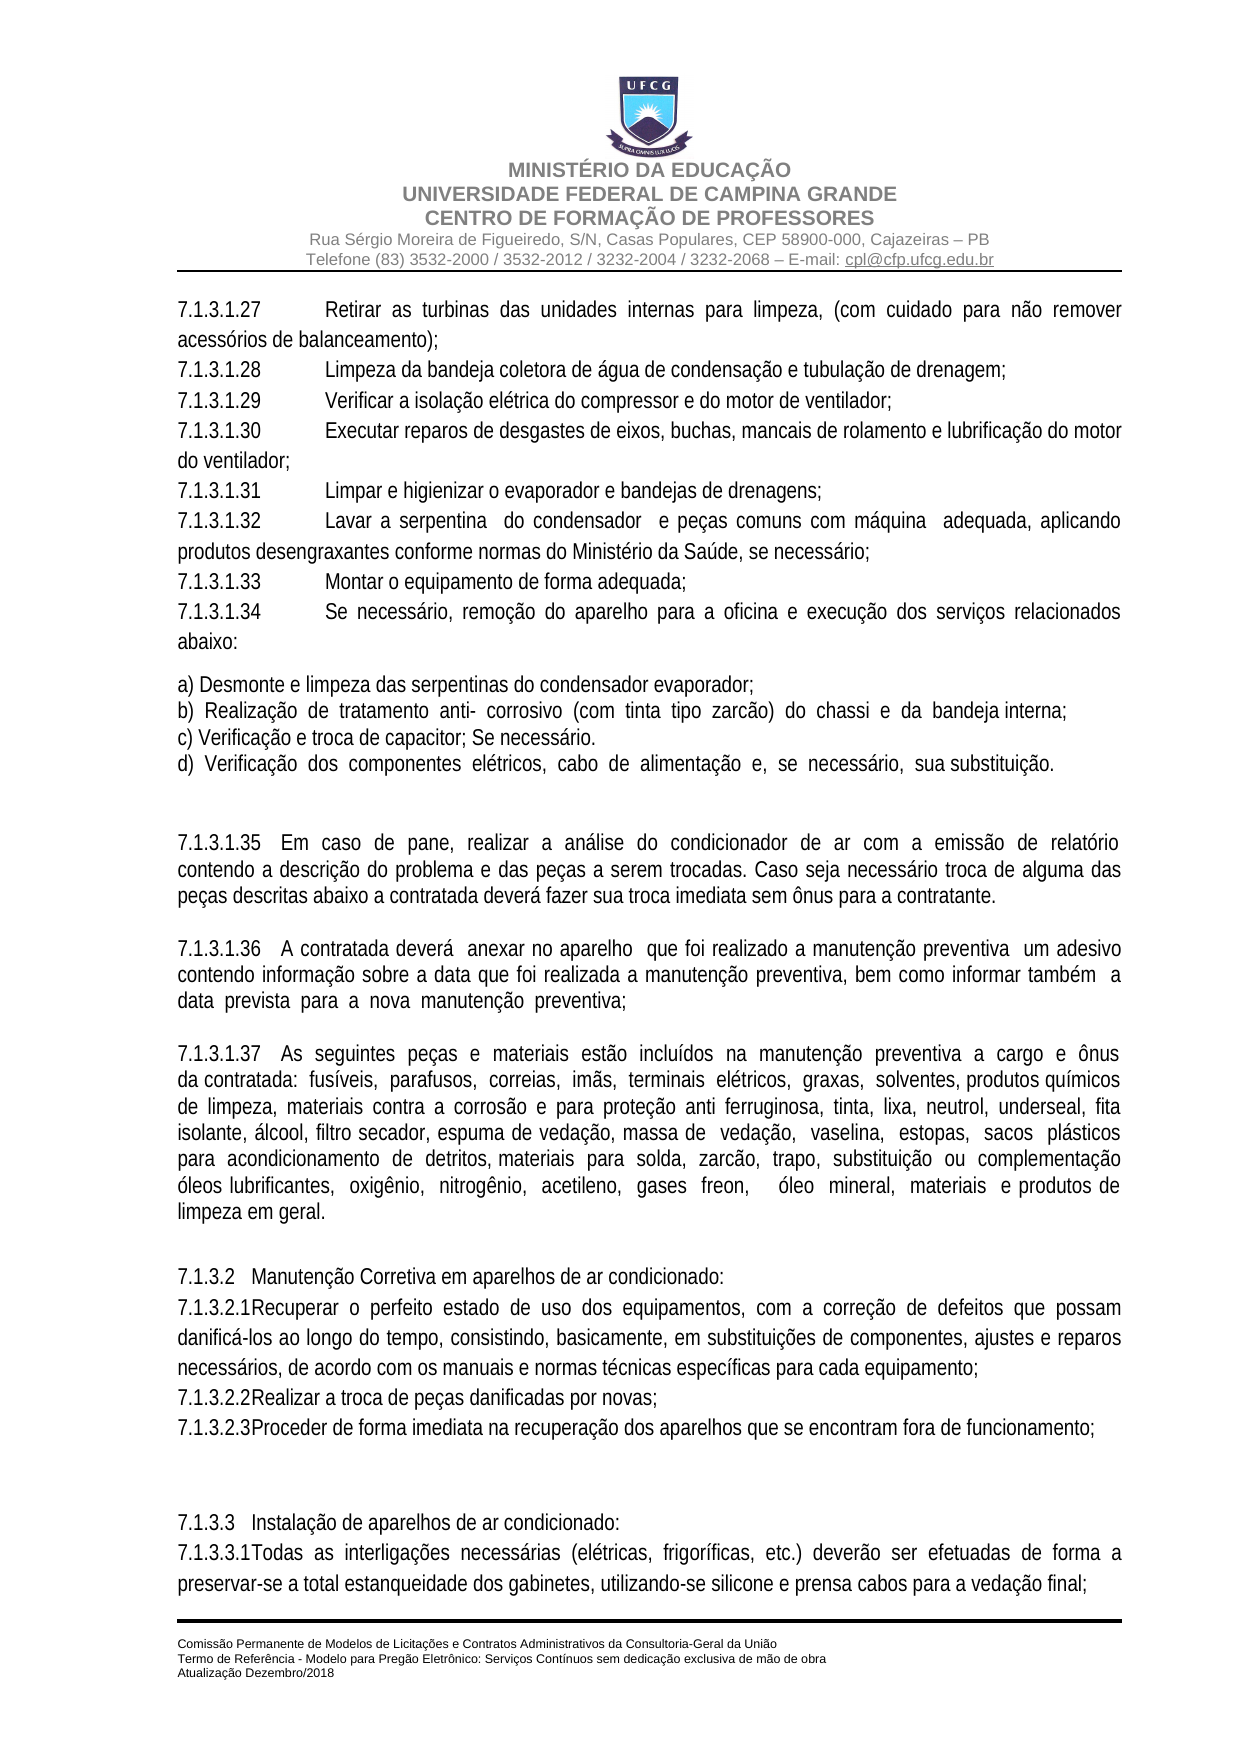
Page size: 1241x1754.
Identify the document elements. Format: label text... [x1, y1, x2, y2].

list Proceder de forma imediata na recuperação dos aparelhos que se encontram fora de funcionamento; [177, 1414, 1122, 1441]
list Se necessário, remoção do aparelho para a oficina e execução dos serviços relacionados abaixo: [177, 598, 1122, 655]
text d) Verificação dos componentes elétricos, cabo de alimentação e, se necessário, sua substituição. [177, 750, 1122, 776]
picture [605, 73, 695, 159]
list Limpeza da bandeja coletora de água de condensação e tubulação de drenagem; [177, 356, 1122, 383]
list Instalação de aparelhos de ar condicionado: [177, 1509, 1122, 1535]
list Executar reparos de desgastes de eixos, buchas, mancais de rolamento e lubrificação do motor do ventilador; [177, 417, 1122, 473]
list Verificar a isolação elétrica do compressor e do motor de ventilador; [177, 387, 1122, 413]
list A contratada deverá anexar no aparelho que foi realizado a manutenção preventiva um adesivo contendo informação sobre a data que foi realizada a manutenção preventiva, bem como informar também a data prevista para a nova manutenção preventiva; [177, 934, 1122, 1014]
text c) Verificação e troca de capacitor; Se necessário. [177, 724, 1122, 750]
list Limpar e higienizar o evaporador e bandejas de drenagens; [177, 477, 1122, 504]
list Realizar a troca de peças danificadas por novas; [177, 1384, 1122, 1411]
list Recuperar o perfeito estado de uso dos equipamentos, com a correção de defeitos que possam danificá-los ao longo do tempo, consistindo, basicamente, em substituições de componentes, ajustes e reparos necessários, de acordo com os manuais e normas técnicas específicas para cada equipamento; [177, 1293, 1122, 1380]
list Montar o equipamento de forma adequada; [177, 568, 1122, 594]
list Em caso de pane, realizar a análise do condicionador de ar com a emissão de relatório contendo a descrição do problema e das peças a serem trocadas. Caso seja necessário troca de alguma das peças descritas abaixo a contratada deverá fazer sua troca imediata sem ônus para a contratante. [177, 829, 1122, 908]
list Todas as interligações necessárias (elétricas, frigoríficas, etc.) deverão ser efetuadas de forma a preservar-se a total estanqueidade dos gabinetes, utilizando-se silicone e prensa cabos para a vedação final; [177, 1539, 1122, 1596]
list Lavar a serpentina do condensador e peças comuns com máquina adequada, aplicando produtos desengraxantes conforme normas do Ministério da Saúde, se necessário; [177, 507, 1122, 564]
list Manutenção Corretiva em aparelhos de ar condicionado: [177, 1263, 1122, 1290]
text b) Realização de tratamento anti- corrosivo (com tinta tipo zarcão) do chassi e da bandeja interna; [177, 697, 1122, 724]
list Retirar as turbinas das unidades internas para limpeza, (com cuidado para não remover acessórios de balanceamento); [177, 296, 1122, 353]
list As seguintes peças e materiais estão incluídos na manutenção preventiva a cargo e ônus da contratada: fusíveis, parafusos, correias, imãs, terminais elétricos, graxas, solventes, produtos químicos de limpeza, materiais contra a corrosão e para proteção anti ferruginosa, tinta, lixa, neutrol, underseal, fita isolante, álcool, filtro secador, espuma de vedação, massa de vedação, vaselina, estopas, sacos plásticos para acondicionamento de detritos, materiais para solda, zarcão, trapo, substituição ou complementação óleos lubrificantes, oxigênio, nitrogênio, acetileno, gases freon, óleo mineral, materiais e produtos de limpeza em geral. [177, 1040, 1122, 1224]
text a) Desmonte e limpeza das serpentinas do condensador evaporador; [177, 671, 1122, 697]
